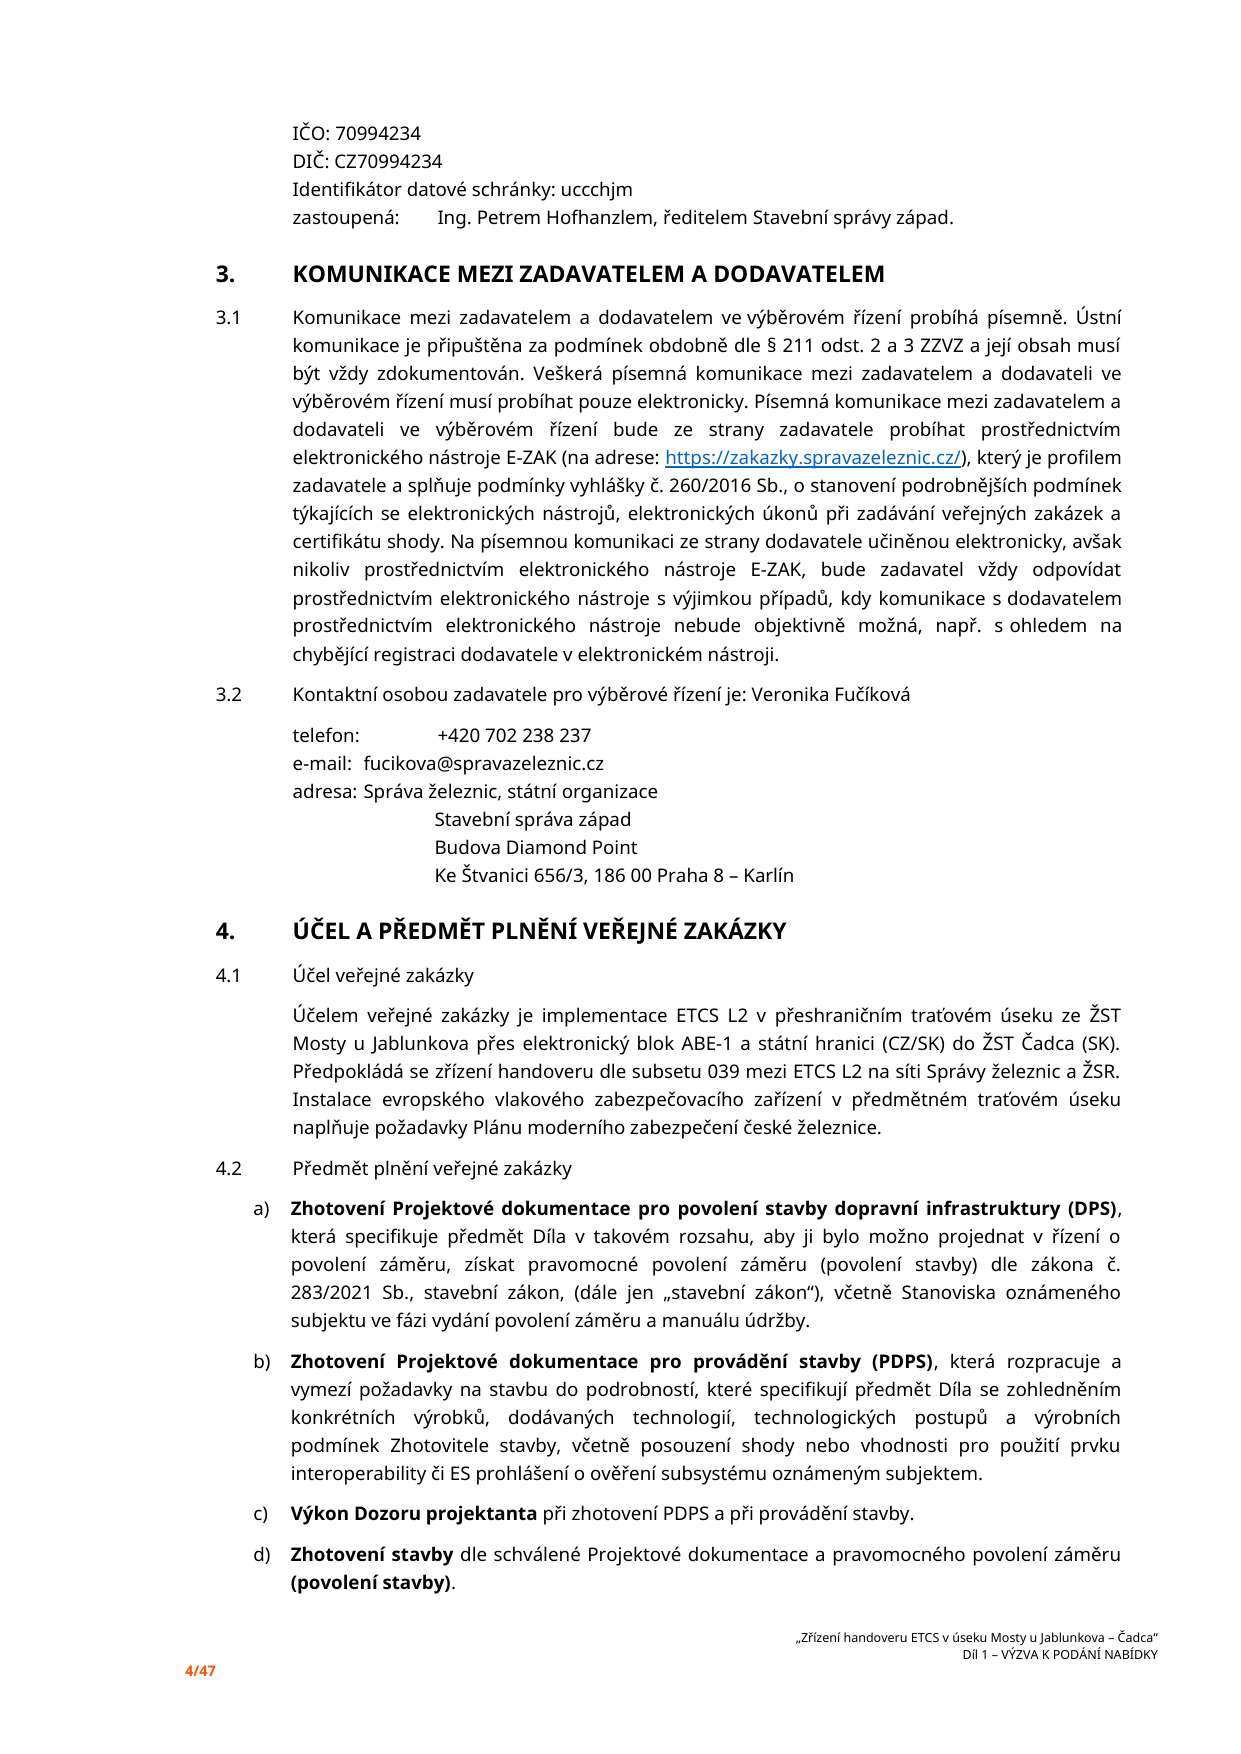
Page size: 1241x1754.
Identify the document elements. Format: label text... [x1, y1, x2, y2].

text Účelem veřejné zakázky je implementace ETCS L2 v přeshraničním traťovém úseku ze ŽST Mosty u Jablunkova přes elektronický blok ABE-1 a státní hranici (CZ/SK) do ŽST Čadca (SK). Předpokládá se zřízení handoveru dle subsetu 039 mezi ETCS L2 na síti Správy železnic a ŽSR. Instalace evropského vlakového zabezpečovacího zařízení v předmětném traťovém úseku naplňuje požadavky Plánu moderního zabezpečení české železnice. [292, 1002, 1122, 1140]
text KOMUNIKACE MEZI ZADAVATELEM a DODAVATELEM [216, 258, 1122, 289]
text Budova Diamond Point [363, 834, 1122, 859]
list Zhotovení stavby dle schválené Projektové dokumentace a pravomocného povolení záměru (povolení stavby). [253, 1541, 1122, 1595]
text Komunikace mezi zadavatelem a dodavatelem ve výběrovém řízení probíhá písemně. Ústní komunikace je připuštěna za podmínek obdobně dle § 211 odst. 2 a 3 ZZVZ a její obsah musí být vždy zdokumentován. Veškerá písemná komunikace mezi zadavatelem a dodavateli ve výběrovém řízení musí probíhat pouze elektronicky. Písemná komunikace mezi zadavatelem a dodavateli ve výběrovém řízení bude ze strany zadavatele probíhat prostřednictvím elektronického nástroje E-ZAK (na adrese: https://zakazky.spravazeleznic.cz/), který je profilem zadavatele a splňuje podmínky vyhlášky č. 260/2016 Sb., o stanovení podrobnějších podmínek týkajících se elektronických nástrojů, elektronických úkonů při zadávání veřejných zakázek a certifikátu shody. Na písemnou komunikaci ze strany dodavatele učiněnou elektronicky, avšak nikoliv prostřednictvím elektronického nástroje E-ZAK, bude zadavatel vždy odpovídat prostřednictvím elektronického nástroje s výjimkou případů, kdy komunikace s dodavatelem prostřednictvím elektronického nástroje nebude objektivně možná, např. s ohledem na chybějící registraci dodavatele v elektronickém nástroji. [216, 304, 1122, 666]
text Kontaktní osobou zadavatele pro výběrové řízení je: Veronika Fučíková [216, 681, 1122, 707]
list Výkon Dozoru projektanta při zhotovení PDPS a při provádění stavby. [253, 1501, 1122, 1526]
text Předmět plnění veřejné zakázky [216, 1155, 1122, 1181]
text e-mail: fucikova@spravazeleznic.cz [292, 750, 1122, 775]
text Identifikátor datové schránky: uccchjm [292, 177, 1122, 202]
text Stavební správa západ [363, 806, 1122, 831]
list Zhotovení Projektové dokumentace pro povolení stavby dopravní infrastruktury (DPS), která specifikuje předmět Díla v takovém rozsahu, aby ji bylo možno projednat v řízení o povolení záměru, získat pravomocné povolení záměru (povolení stavby) dle zákona č. 283/2021 Sb., stavební zákon, (dále jen „stavební zákon“), včetně Stanoviska oznámeného subjektu ve fázi vydání povolení záměru a manuálu údržby. [253, 1196, 1122, 1333]
text Ke Štvanici 656/3, 186 00 Praha 8 – Karlín [363, 862, 1122, 887]
text zastoupená: Ing. Petrem Hofhanzlem, ředitelem Stavební správy západ. [292, 205, 1122, 230]
text IČO: 70994234 [292, 121, 1122, 146]
list Zhotovení Projektové dokumentace pro provádění stavby (PDPS), která rozpracuje a vymezí požadavky na stavbu do podrobností, které specifikují předmět Díla se zohledněním konkrétních výrobků, dodávaných technologií, technologických postupů a výrobních podmínek Zhotovitele stavby, včetně posouzení shody nebo vhodnosti pro použití prvku interoperability či ES prohlášení o ověření subsystému oznámeným subjektem. [253, 1348, 1122, 1486]
text telefon: +420 702 238 237 [292, 722, 1122, 747]
text Účel veřejné zakázky [216, 962, 1122, 987]
text adresa: Správa železnic, státní organizace [292, 778, 1122, 803]
text ÚČEL A PŘEDMĚT PLNĚNÍ VEŘEJNÉ ZAKÁZKY [216, 915, 1122, 946]
text DIČ: CZ70994234 [292, 149, 1122, 174]
